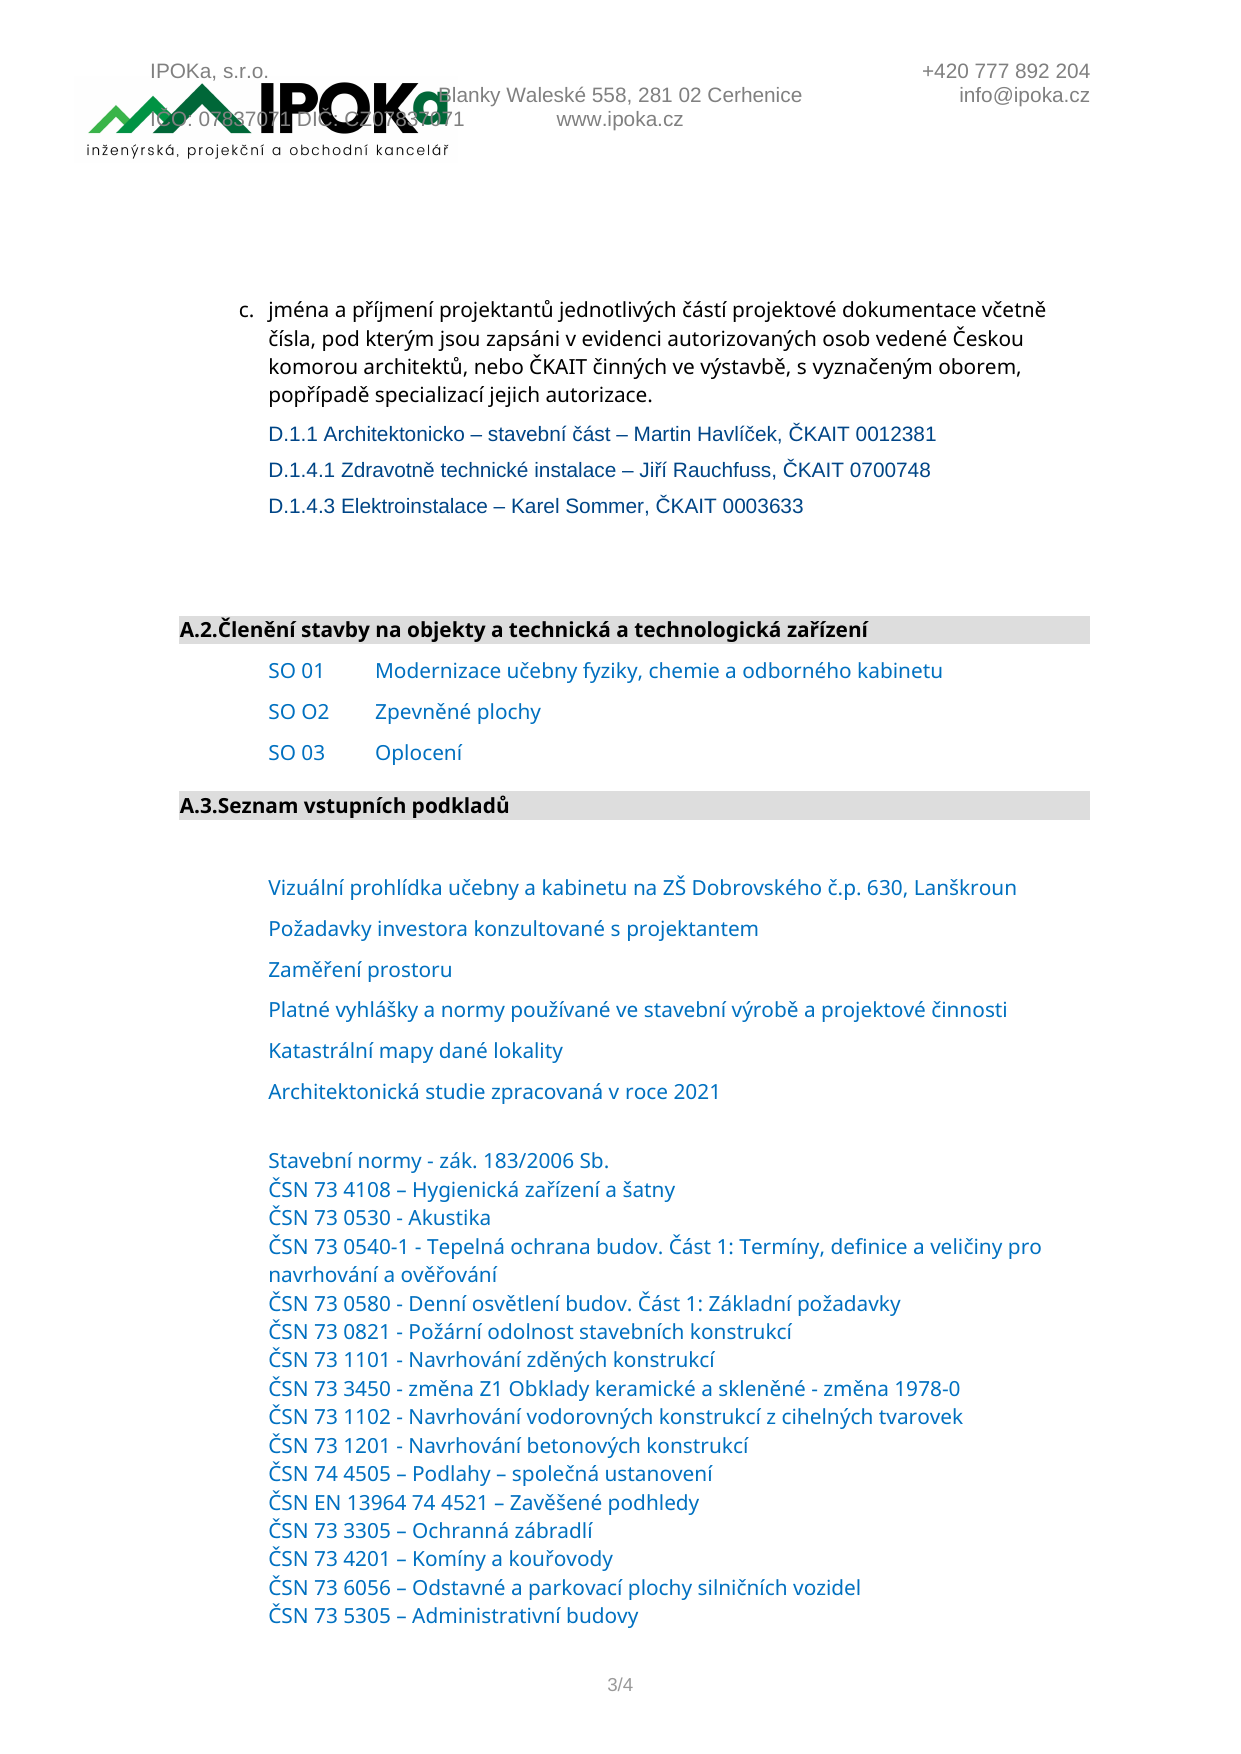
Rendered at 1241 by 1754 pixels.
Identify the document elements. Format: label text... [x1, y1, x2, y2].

text D.1.4.1 Zdravotně technické instalace – Jiří Rauchfuss, ČKAIT 0700748 [268, 458, 1090, 482]
text Stavebnı́ normy - zák. 183/2006 Sb. ČSN 73 4108 – Hygienická zařízení a šatny ČSN 73 0530 - Akustika ČSN 73 0540-1 - Tepelná ochrana budov. Část 1: Termíny, definice a veličiny pro navrhovánı́ a ověřovánı́ ČSN 73 0580 - Dennı́ osvětlenı́ budov. Část 1: Základnı́ požadavky ČSN 73 0821 - Požárnı́ odolnost stavebních konstrukcı́ ČSN 73 1101 - Navrhovánı́ zděných konstrukcı́ ČSN 73 3450 - změna Z1 Obklady keramické a skleněné - změna 1978-0 ČSN 73 1102 - Navrhovánı́ vodorovných konstrukcı́ z cihelných tvarovek ČSN 73 1201 - Navrhovánı́ betonových konstrukcı́ ČSN 74 4505 – Podlahy – společná ustanovenı́ ČSN EN 13964 74 4521 – Zavěšené podhledy ČSN 73 3305 – Ochranná zábradlı́ ČSN 73 4201 – Komíny a kouřovody [268, 1146, 1090, 1573]
text SO O2 Zpevněné plochy [268, 697, 1090, 726]
text Katastrální mapy dané lokality [268, 1036, 1090, 1065]
text Zaměření prostoru [268, 955, 1090, 983]
subtitle jména a příjmení projektantů jednotlivých částí projektové dokumentace včetně čísla, pod kterým jsou zapsáni v evidenci autorizovaných osob vedené Českou komorou architektů, nebo ČKAIT činných ve výstavbě, s vyznačeným oborem, popřípadě specializací jejich autorizace. [239, 295, 1090, 409]
subtitle Seznam vstupních podkladů [179, 791, 1090, 820]
text D.1.4.3 Elektroinstalace – Karel Sommer, ČKAIT 0003633 [268, 494, 1090, 518]
text Architektonická studie zpracovaná v roce 2021 [268, 1077, 1090, 1106]
picture [73, 76, 459, 163]
text D.1.1 Architektonicko – stavební část – Martin Havlíček, ČKAIT 0012381 [268, 421, 1090, 445]
text ČSN 73 6056 – Odstavné a parkovací plochy silničních vozidel [268, 1573, 1090, 1601]
subtitle Členění stavby na objekty a technická a technologická zařízení [179, 616, 1090, 644]
text Vizuální prohlídka učebny a kabinetu na ZŠ Dobrovského č.p. 630, Lanškroun [268, 873, 1090, 901]
text Platné vyhlášky a normy používané ve stavební výrobě a projektové činnosti [268, 996, 1090, 1024]
text SO 03 Oplocení [268, 738, 1090, 767]
text Požadavky investora konzultované s projektantem [268, 914, 1090, 942]
text ČSN 73 5305 – Administrativní budovy [268, 1601, 1090, 1630]
text SO 01 Modernizace učebny fyziky, chemie a odborného kabinetu [268, 656, 1090, 685]
